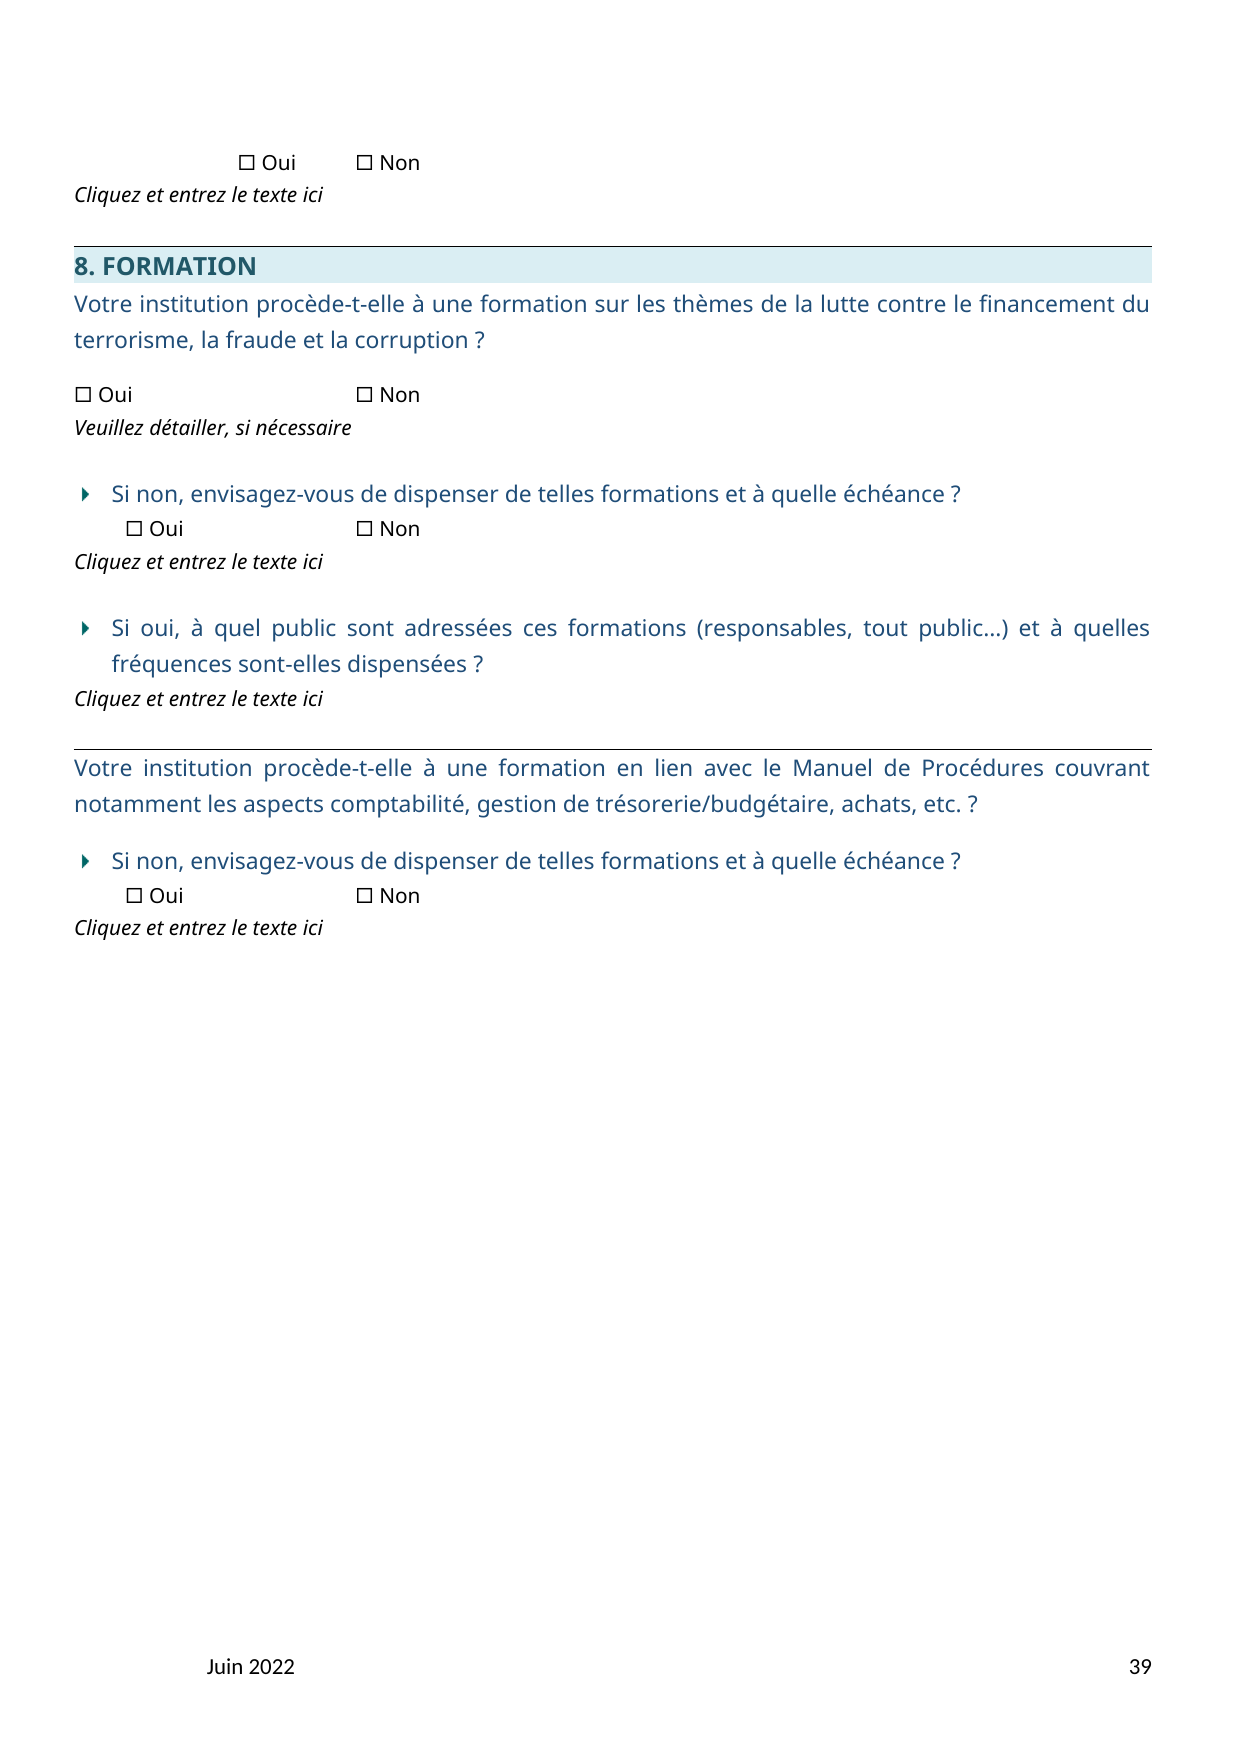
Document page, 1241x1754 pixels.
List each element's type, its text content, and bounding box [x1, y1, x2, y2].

list Si non, envisagez-vous de dispenser de telles formations et à quelle échéance ? [74, 478, 1152, 509]
picture [75, 620, 92, 637]
list Si oui, à quel public sont adressées ces formations (responsables, tout public…) et à quelles fréquences sont-elles dispensées ? [74, 612, 1152, 679]
list Si non, envisagez-vous de dispenser de telles formations et à quelle échéance ? [74, 845, 1152, 876]
text 8. FORMATION [74, 247, 1152, 283]
text Votre institution procède-t-elle à une formation sur les thèmes de la lutte contre le financement du terrorisme, la fraude et la corruption ? [74, 285, 1152, 355]
text Oui Non [237, 148, 1152, 176]
text Oui Non [74, 381, 1152, 409]
text Votre institution procède-t-elle à une formation en lien avec le Manuel de Procédures couvrant notamment les aspects comptabilité, gestion de trésorerie/budgétaire, achats, etc. ? [74, 750, 1152, 819]
text Oui Non [125, 514, 1152, 543]
picture [75, 853, 92, 870]
picture [75, 486, 92, 503]
text Oui Non [125, 881, 1152, 909]
